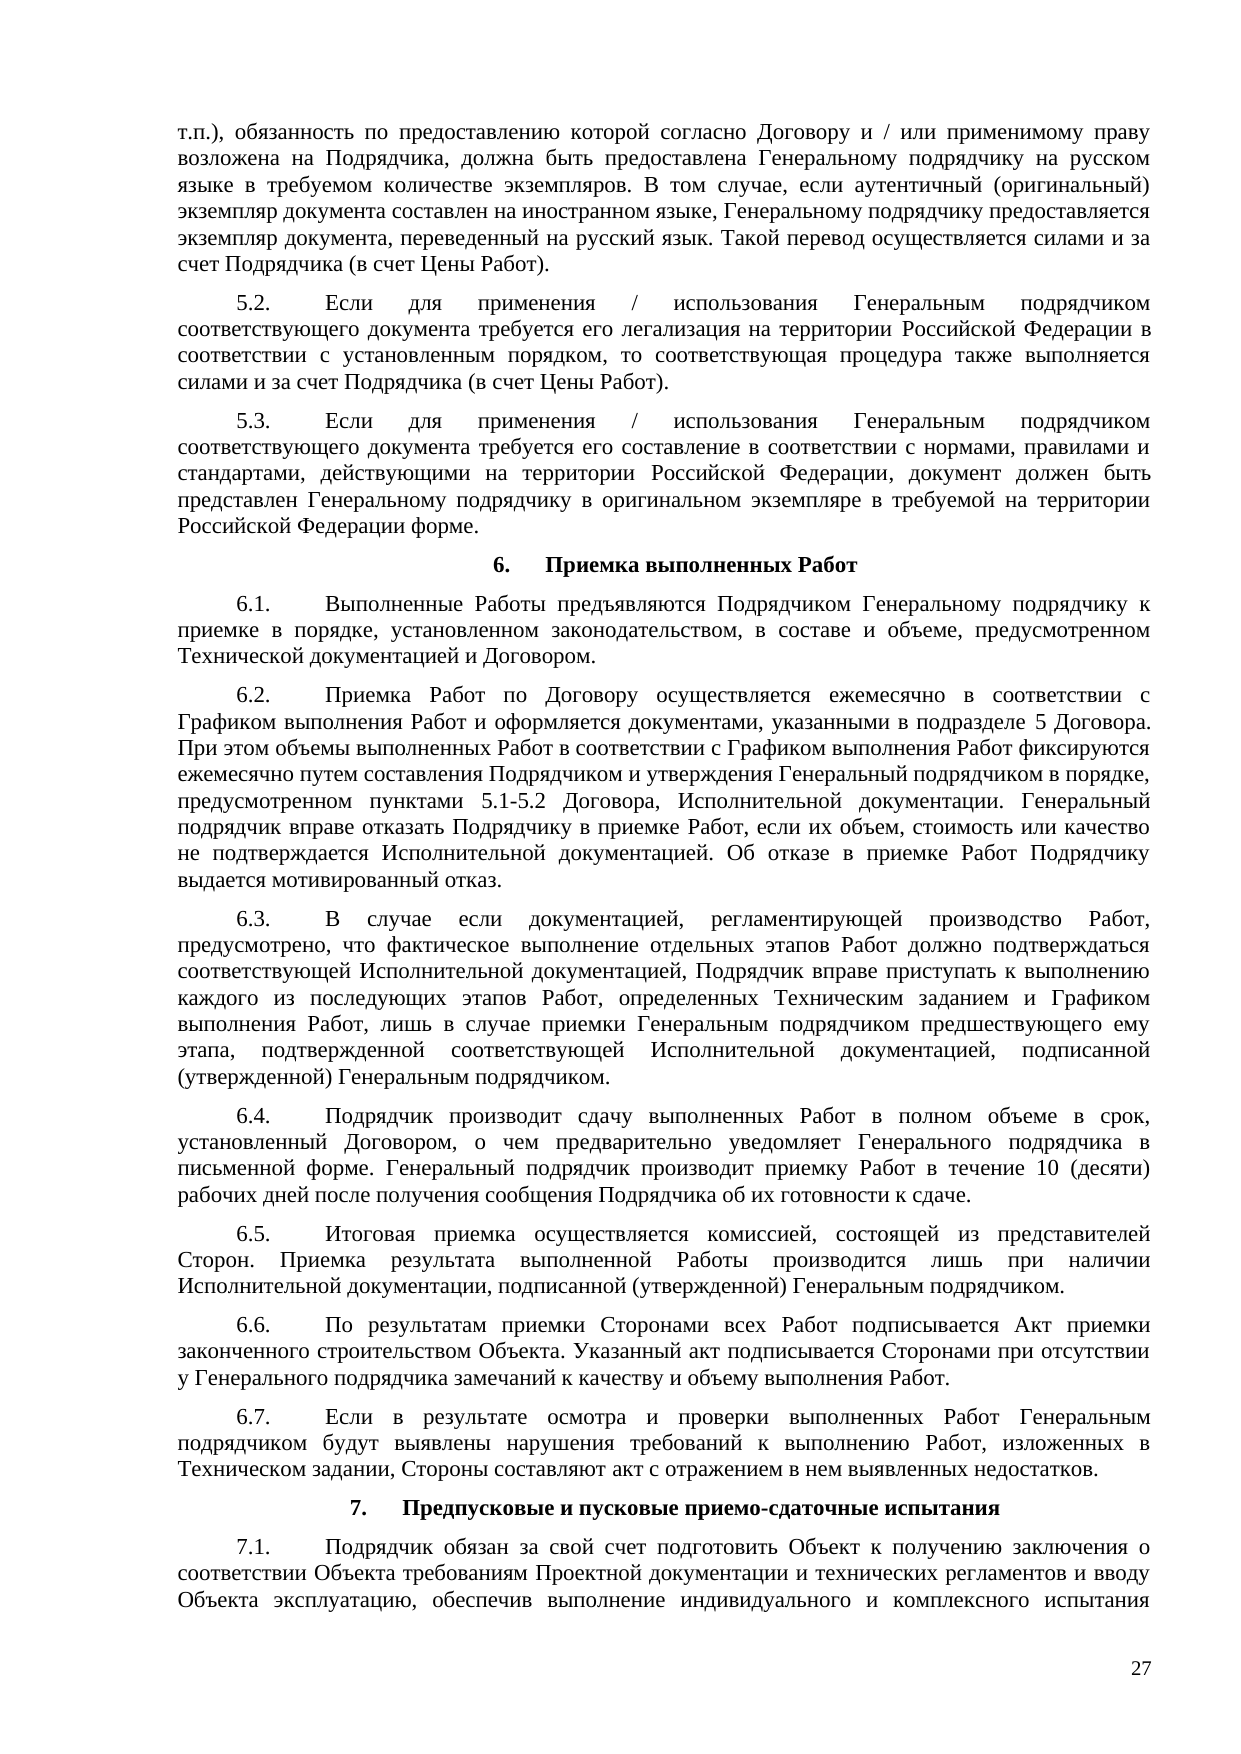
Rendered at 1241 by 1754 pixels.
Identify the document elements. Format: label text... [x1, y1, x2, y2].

text Если в результате осмотра и проверки выполненных Работ Генеральным подрядчиком будут выявлены нарушения требований к выполнению Работ, изложенных в Техническом задании, Стороны составляют акт с отражением в нем выявленных недостатков. [177, 1403, 1152, 1482]
text Предпусковые и пусковые приемо-сдаточные испытания [177, 1494, 1152, 1521]
text Приемка выполненных Работ [177, 551, 1152, 577]
text По результатам приемки Сторонами всех Работ подписывается Акт приемки законченного строительством Объекта. Указанный акт подписывается Сторонами при отсутствии у Генерального подрядчика замечаний к качеству и объему выполнения Работ. [177, 1311, 1152, 1390]
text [177, 1533, 1152, 1612]
text Если для применения / использования Генеральным подрядчиком соответствующего документа требуется его легализация на территории Российской Федерации в соответствии с установленным порядком, то соответствующая процедура также выполняется силами и за счет Подрядчика (в счет Цены Работ). [177, 289, 1152, 394]
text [177, 118, 1152, 276]
text Приемка Работ по Договору осуществляется ежемесячно в соответствии с Графиком выполнения Работ и оформляется документами, указанными в подразделе 5 Договора. При этом объемы выполненных Работ в соответствии с Графиком выполнения Работ фиксируются ежемесячно путем составления Подрядчиком и утверждения Генеральный подрядчиком в порядке, предусмотренном пунктами 5.1-5.3 Договора, Исполнительной документации. Генеральный подрядчик вправе отказать Подрядчику в приемке Работ, если их объем, стоимость или качество не подтверждается Исполнительной документацией. Об отказе в приемке Работ Подрядчику выдается мотивированный отказ. [177, 681, 1152, 892]
text Подрядчик производит сдачу выполненных Работ в полном объеме в срок, установленный Договором, о чем предварительно уведомляет Генерального подрядчика в письменной форме. Генеральный подрядчик производит приемку Работ в течение 10 (десяти) рабочих дней после получения сообщения Подрядчика об их готовности к сдаче. [177, 1102, 1152, 1207]
text Если для применения / использования Генеральным подрядчиком соответствующего документа требуется его составление в соответствии с нормами, правилами и стандартами, действующими на территории Российской Федерации, документ должен быть представлен Генеральному подрядчику в оригинальном экземпляре в требуемой на территории Российской Федерации форме. [177, 407, 1152, 538]
text В случае если документацией, регламентирующей производство Работ, предусмотрено, что фактическое выполнение отдельных этапов Работ должно подтверждаться соответствующей Исполнительной документацией, Подрядчик вправе приступать к выполнению каждого из последующих этапов Работ, определенных Техническим заданием и Графиком выполнения Работ, лишь в случае приемки Генеральным подрядчиком предшествующего ему этапа, подтвержденной соответствующей Исполнительной документацией, подписанной (утвержденной) Генеральным подрядчиком. [177, 905, 1152, 1089]
text Выполненные Работы предъявляются Подрядчиком Генеральному подрядчику к приемке в порядке, установленном законодательством, в составе и объеме, предусмотренном Технической документацией и Договором. [177, 590, 1152, 669]
text Итоговая приемка осуществляется комиссией, состоящей из представителей Сторон. Приемка результата выполненной Работы производится лишь при наличии Исполнительной документации, подписанной (утвержденной) Генеральным подрядчиком. [177, 1219, 1152, 1299]
